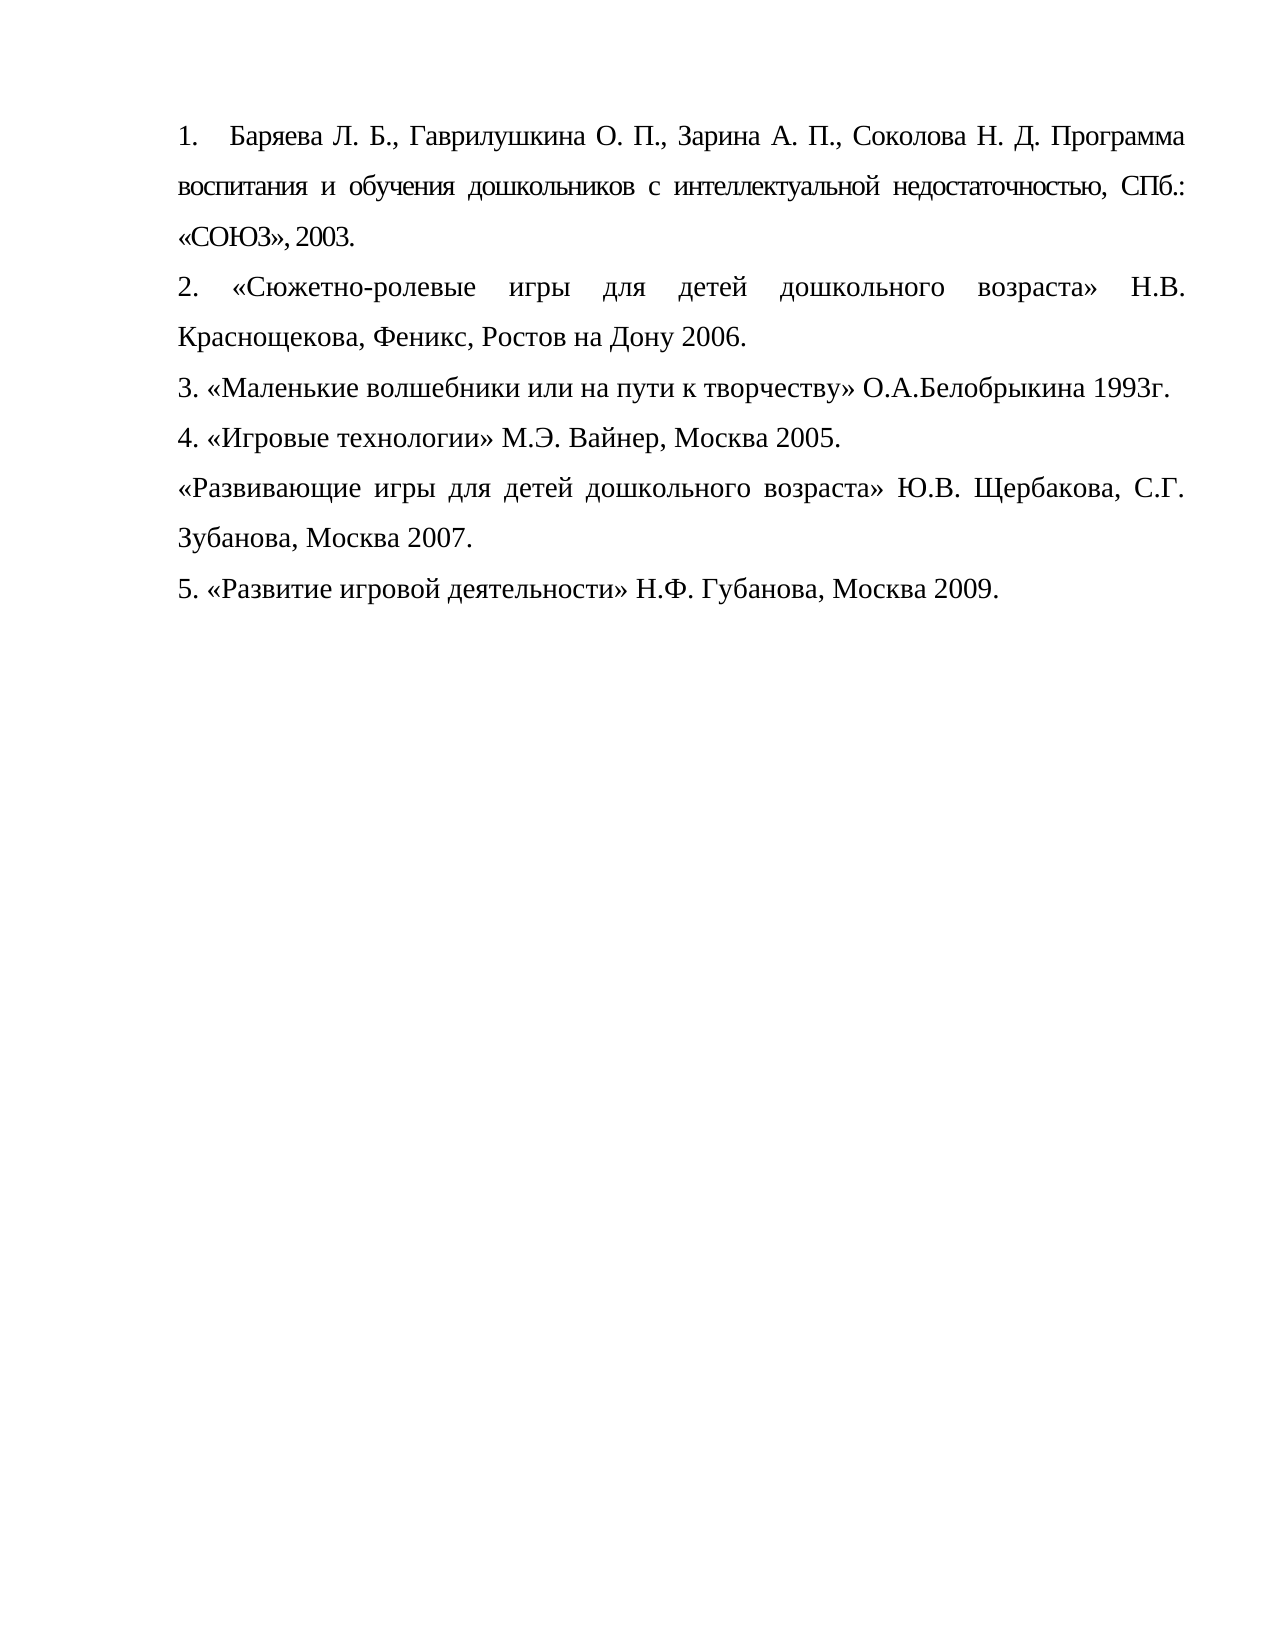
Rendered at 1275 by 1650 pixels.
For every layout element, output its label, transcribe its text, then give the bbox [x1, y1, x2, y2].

text 4. «Игровые технологии» М.Э. Вайнер, Москва 2005. [177, 420, 1186, 453]
text 1. Баряева Л. Б., Гаврилушкина О. П., Зарина А. П., Соколова Н. Д. Программа воспитания и обучения дошкольников с интеллектуальной недостаточностью, СПб.: «СОЮЗ», 2003. [177, 118, 1186, 252]
text «Развивающие игры для детей дошкольного возраста» Ю.В. Щербакова, С.Г. Зубанова, Москва 2007. [177, 470, 1186, 554]
text 3. «Маленькие волшебники или на пути к творчеству» О.А.Белобрыкина 1993г. [177, 370, 1186, 403]
text 2. «Сюжетно-ролевые игры для детей дошкольного возраста» Н.В. Краснощекова, Феникс, Ростов на Дону 2006. [177, 269, 1186, 353]
text 5. «Развитие игровой деятельности» Н.Ф. Губанова, Москва 2009. [177, 571, 1186, 604]
